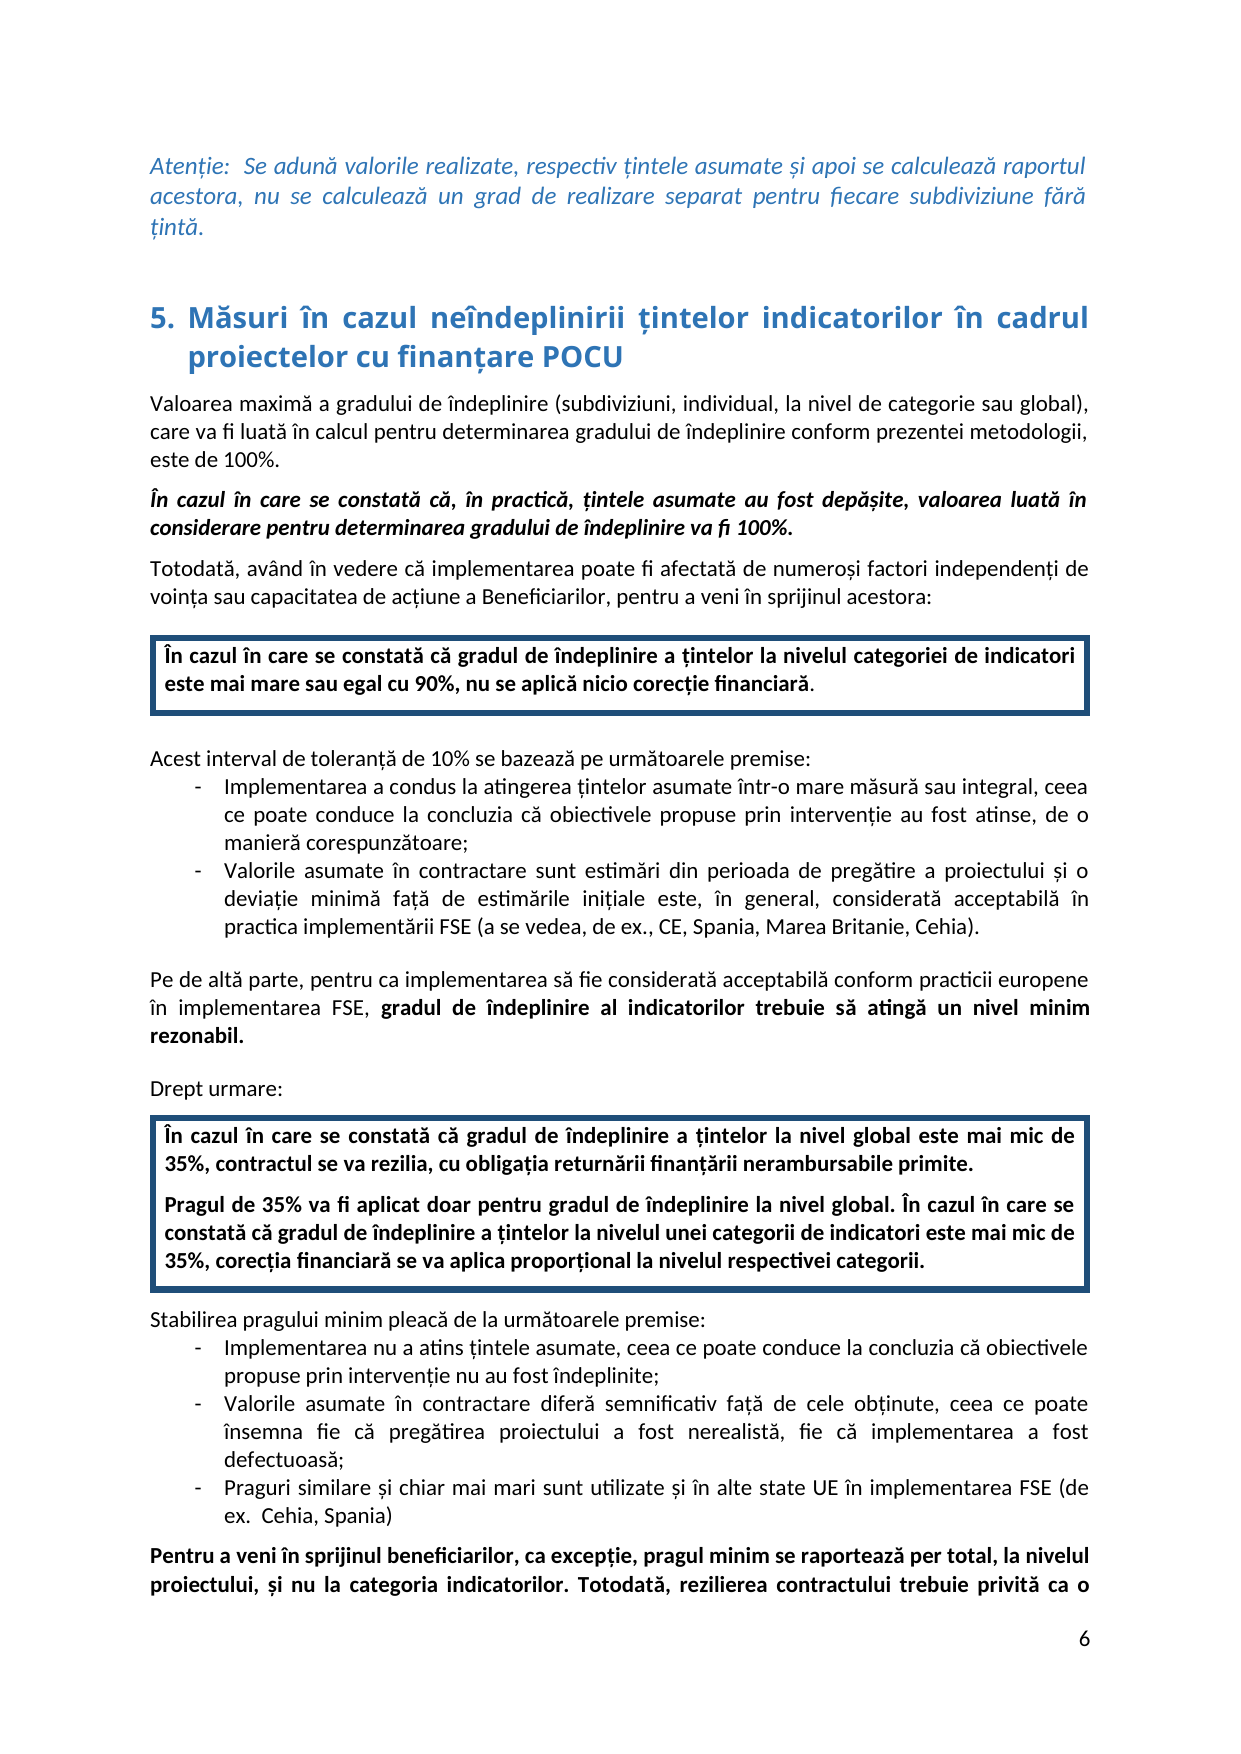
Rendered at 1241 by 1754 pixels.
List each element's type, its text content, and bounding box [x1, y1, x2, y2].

text Valoarea maximă a gradului de îndeplinire (subdiviziuni, individual, la nivel de categorie sau global), care va fi luată în calcul pentru determinarea gradului de îndeplinire conform prezentei metodologii, este de 100%. [150, 389, 1090, 473]
text Totodată, având în vedere că implementarea poate fi afectată de numeroși factori independenți de voința sau capacitatea de acțiune a Beneficiarilor, pentru a veni în sprijinul acestora: [150, 554, 1090, 610]
list Valorile asumate în contractare sunt estimări din perioada de pregătire a proiectului și o deviație minimă față de estimările inițiale este, în general, considerată acceptabilă în practica implementării FSE (a se vedea, de ex., CE, Spania, Marea Britanie, Cehia). [194, 856, 1090, 940]
text În cazul în care se constată că, în practică, țintele asumate au fost depășite, valoarea luată în considerare pentru determinarea gradului de îndeplinire va fi 100%. [150, 486, 1090, 542]
list Valorile asumate în contractare diferă semnificativ față de cele obținute, ceea ce poate însemna fie că pregătirea proiectului a fost nerealistă, fie că implementarea a fost defectuoasă; [194, 1389, 1090, 1473]
table_header În cazul în care se constată că gradul de îndeplinire a țintelor la nivelul categoriei de indicatori este mai mare sau egal cu 90%, nu se aplică nicio corecție financiară. [156, 641, 1084, 710]
list Praguri similare și chiar mai mari sunt utilizate și în alte state UE în implementarea FSE (de ex. Cehia, Spania) [194, 1473, 1090, 1529]
text Drept urmare: [150, 1074, 1090, 1102]
subtitle Măsuri în cazul neîndeplinirii țintelor indicatorilor în cadrul proiectelor cu finanțare POCU [150, 297, 1090, 376]
list Implementarea nu a atins țintele asumate, ceea ce poate conduce la concluzia că obiectivele propuse prin intervenție nu au fost îndeplinite; [194, 1333, 1090, 1389]
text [150, 1542, 1090, 1598]
text Stabilirea pragului minim pleacă de la următoarele premise: [150, 1305, 1090, 1333]
text Pe de altă parte, pentru ca implementarea să fie considerată acceptabilă conform practicii europene în implementarea FSE, gradul de îndeplinire al indicatorilor trebuie să atingă un nivel minim rezonabil. [150, 965, 1090, 1049]
table_header În cazul în care se constată că gradul de îndeplinire a țintelor la nivel global este mai mic de 35%, contractul se va rezilia, cu obligația returnării finanțării nerambursabile primite. Pragul de 35% va fi aplicat doar pentru gradul de îndeplinire la nivel global. În cazul în care se constată că gradul de îndeplinire a țintelor la nivelul unei categorii de indicatori este mai mic de 35%, corecția financiară se va aplica proporțional la nivelul respectivei categorii. [156, 1121, 1084, 1286]
text Atenție: Se adună valorile realizate, respectiv țintele asumate și apoi se calculează raportul acestora, nu se calculează un grad de realizare separat pentru fiecare subdiviziune fără țintă. [150, 150, 1090, 242]
list Implementarea a condus la atingerea țintelor asumate într-o mare măsură sau integral, ceea ce poate conduce la concluzia că obiectivele propuse prin intervenție au fost atinse, de o manieră corespunzătoare; [194, 772, 1090, 856]
text Acest interval de toleranță de 10% se bazează pe următoarele premise: [150, 744, 1090, 772]
